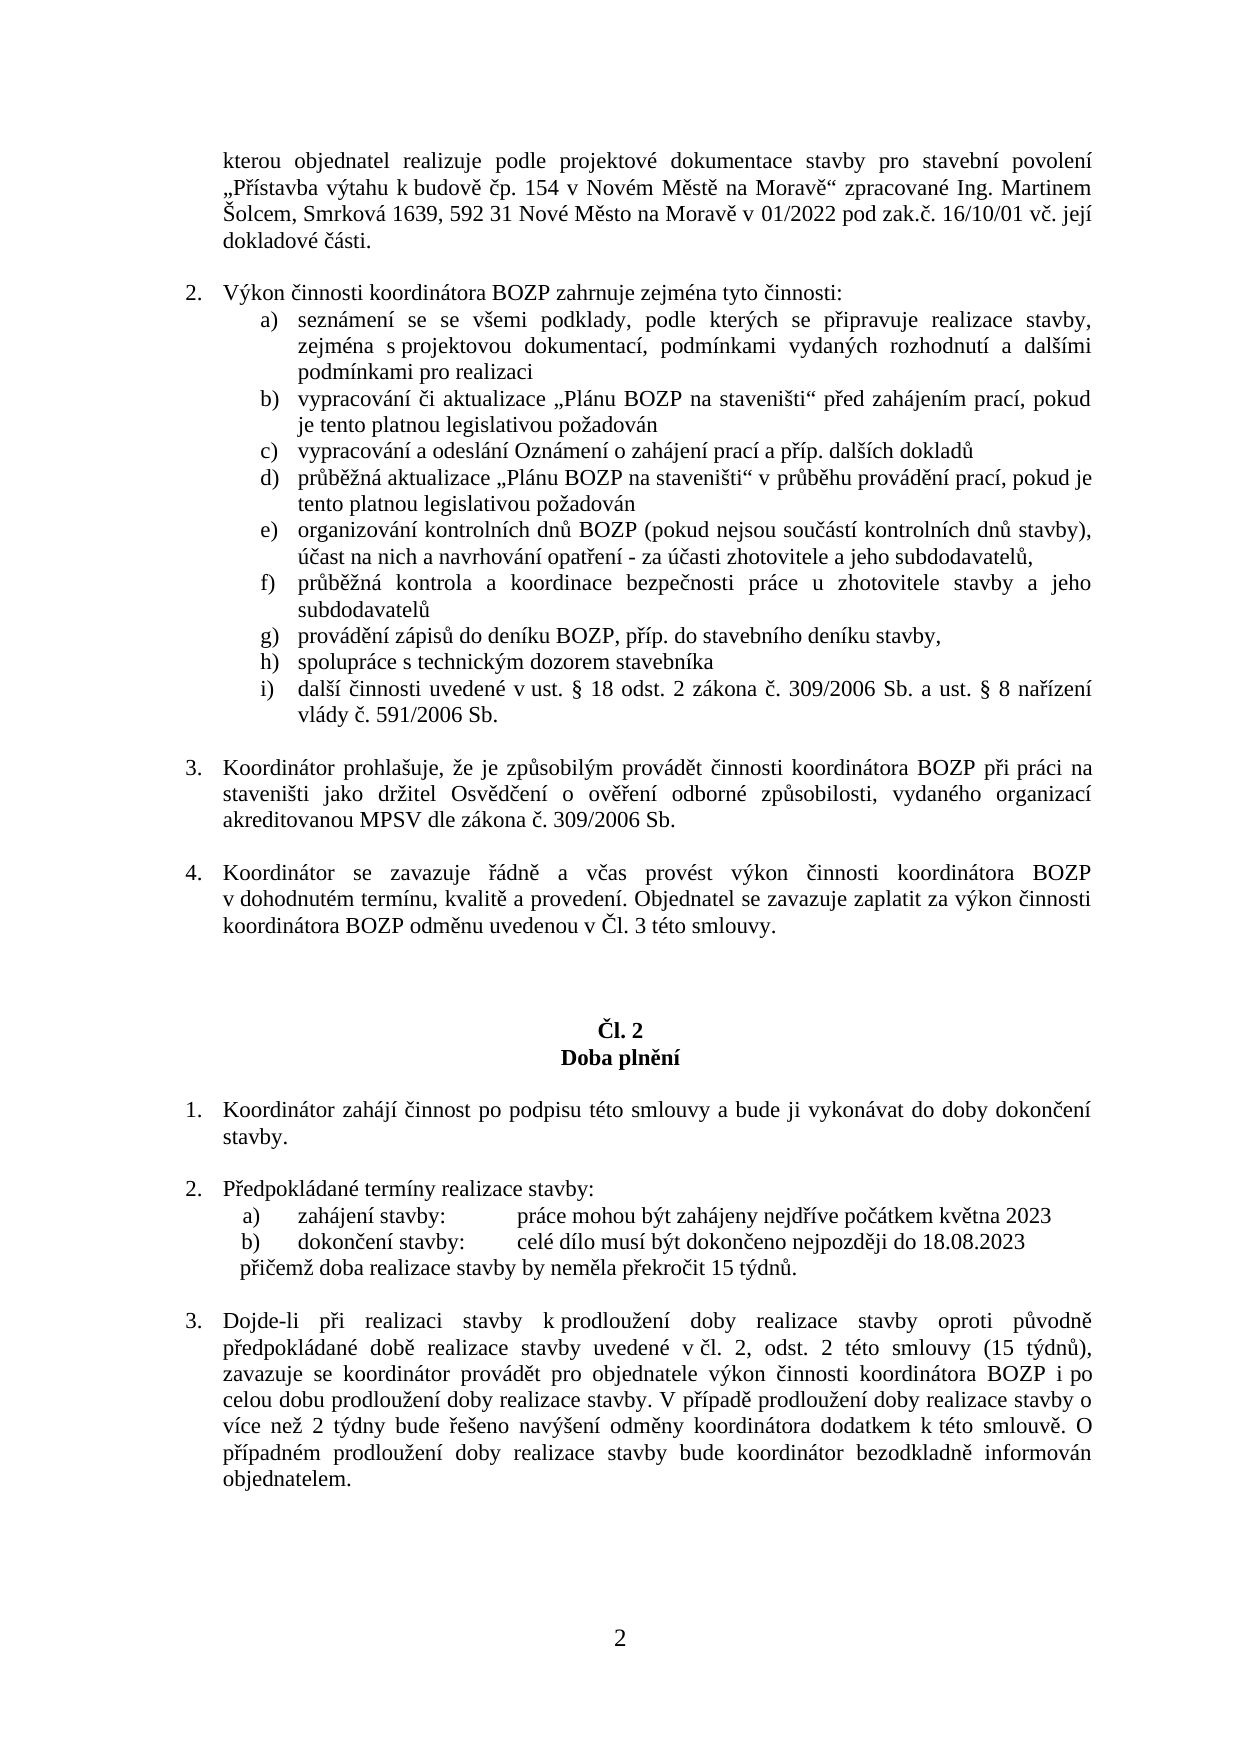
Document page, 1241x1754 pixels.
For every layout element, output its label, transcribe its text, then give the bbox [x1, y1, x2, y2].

list seznámení se se všemi podklady, podle kterých se připravuje realizace stavby, zejména s projektovou dokumentací, podmínkami vydaných rozhodnutí a dalšími podmínkami pro realizaci [260, 306, 1093, 385]
list Výkon činnosti koordinátora BOZP zahrnuje zejména tyto činnosti: [185, 279, 1093, 306]
list další činnosti uvedené v ust. § 18 odst. 2 zákona č. 309/2006 Sb. a ust. § 8 nařízení vlády č. 591/2006 Sb. [260, 675, 1093, 727]
list vypracování a odeslání Oznámení o zahájení prací a příp. dalších dokladů [260, 437, 1093, 464]
list Dojde-li při realizaci stavby k prodloužení doby realizace stavby oproti původně předpokládané době realizace stavby uvedené v čl. 2, odst. 2 této smlouvy (15 týdnů), zavazuje se koordinátor provádět pro objednatele výkon činnosti koordinátora BOZP i po celou dobu prodloužení doby realizace stavby. V případě prodloužení doby realizace stavby o více než 2 týdny bude řešeno navýšení odměny koordinátora dodatkem k této smlouvě. O případném prodloužení doby realizace stavby bude koordinátor bezodkladně informován objednatelem. [185, 1307, 1093, 1492]
text přičemž doba realizace stavby by neměla překročit 15 týdnů. [223, 1254, 1093, 1281]
list provádění zápisů do deníku BOZP, příp. do stavebního deníku stavby, [260, 622, 1093, 648]
list průběžná kontrola a koordinace bezpečnosti práce u zhotovitele stavby a jeho subdodavatelů [260, 569, 1093, 622]
list průběžná aktualizace „Plánu BOZP na staveništi“ v průběhu provádění prací, pokud je tento platnou legislativou požadován [260, 464, 1093, 517]
subtitle Doba plnění [148, 1044, 1093, 1070]
list zahájení stavby: práce mohou být zahájeny nejdříve počátkem května 2023 [260, 1202, 1093, 1228]
list Koordinátor se zavazuje řádně a včas provést výkon činnosti koordinátora BOZP v dohodnutém termínu, kvalitě a provedení. Objednatel se zavazuje zaplatit za výkon činnosti koordinátora BOZP odměnu uvedenou v Čl. 3 této smlouvy. [185, 859, 1093, 938]
list organizování kontrolních dnů BOZP (pokud nejsou součástí kontrolních dnů stavby), účast na nich a navrhování opatření - za účasti zhotovitele a jeho subdodavatelů, [260, 517, 1093, 569]
list Koordinátor zahájí činnost po podpisu této smlouvy a bude ji vykonávat do doby dokončení stavby. [185, 1096, 1093, 1149]
list Předpokládané termíny realizace stavby: [185, 1175, 1093, 1202]
list dokončení stavby: celé dílo musí být dokončeno nejpozději do 18.08.2023 [260, 1228, 1093, 1254]
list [185, 148, 1093, 253]
list Koordinátor prohlašuje, že je způsobilým provádět činnosti koordinátora BOZP při práci na staveništi jako držitel Osvědčení o ověření odborné způsobilosti, vydaného organizací akreditovanou MPSV dle zákona č. 309/2006 Sb. [185, 754, 1093, 833]
subtitle Čl. 2 [148, 1017, 1093, 1044]
list spolupráce s technickým dozorem stavebníka [260, 648, 1093, 675]
list vypracování či aktualizace „Plánu BOZP na staveništi“ před zahájením prací, pokud je tento platnou legislativou požadován [260, 385, 1093, 437]
